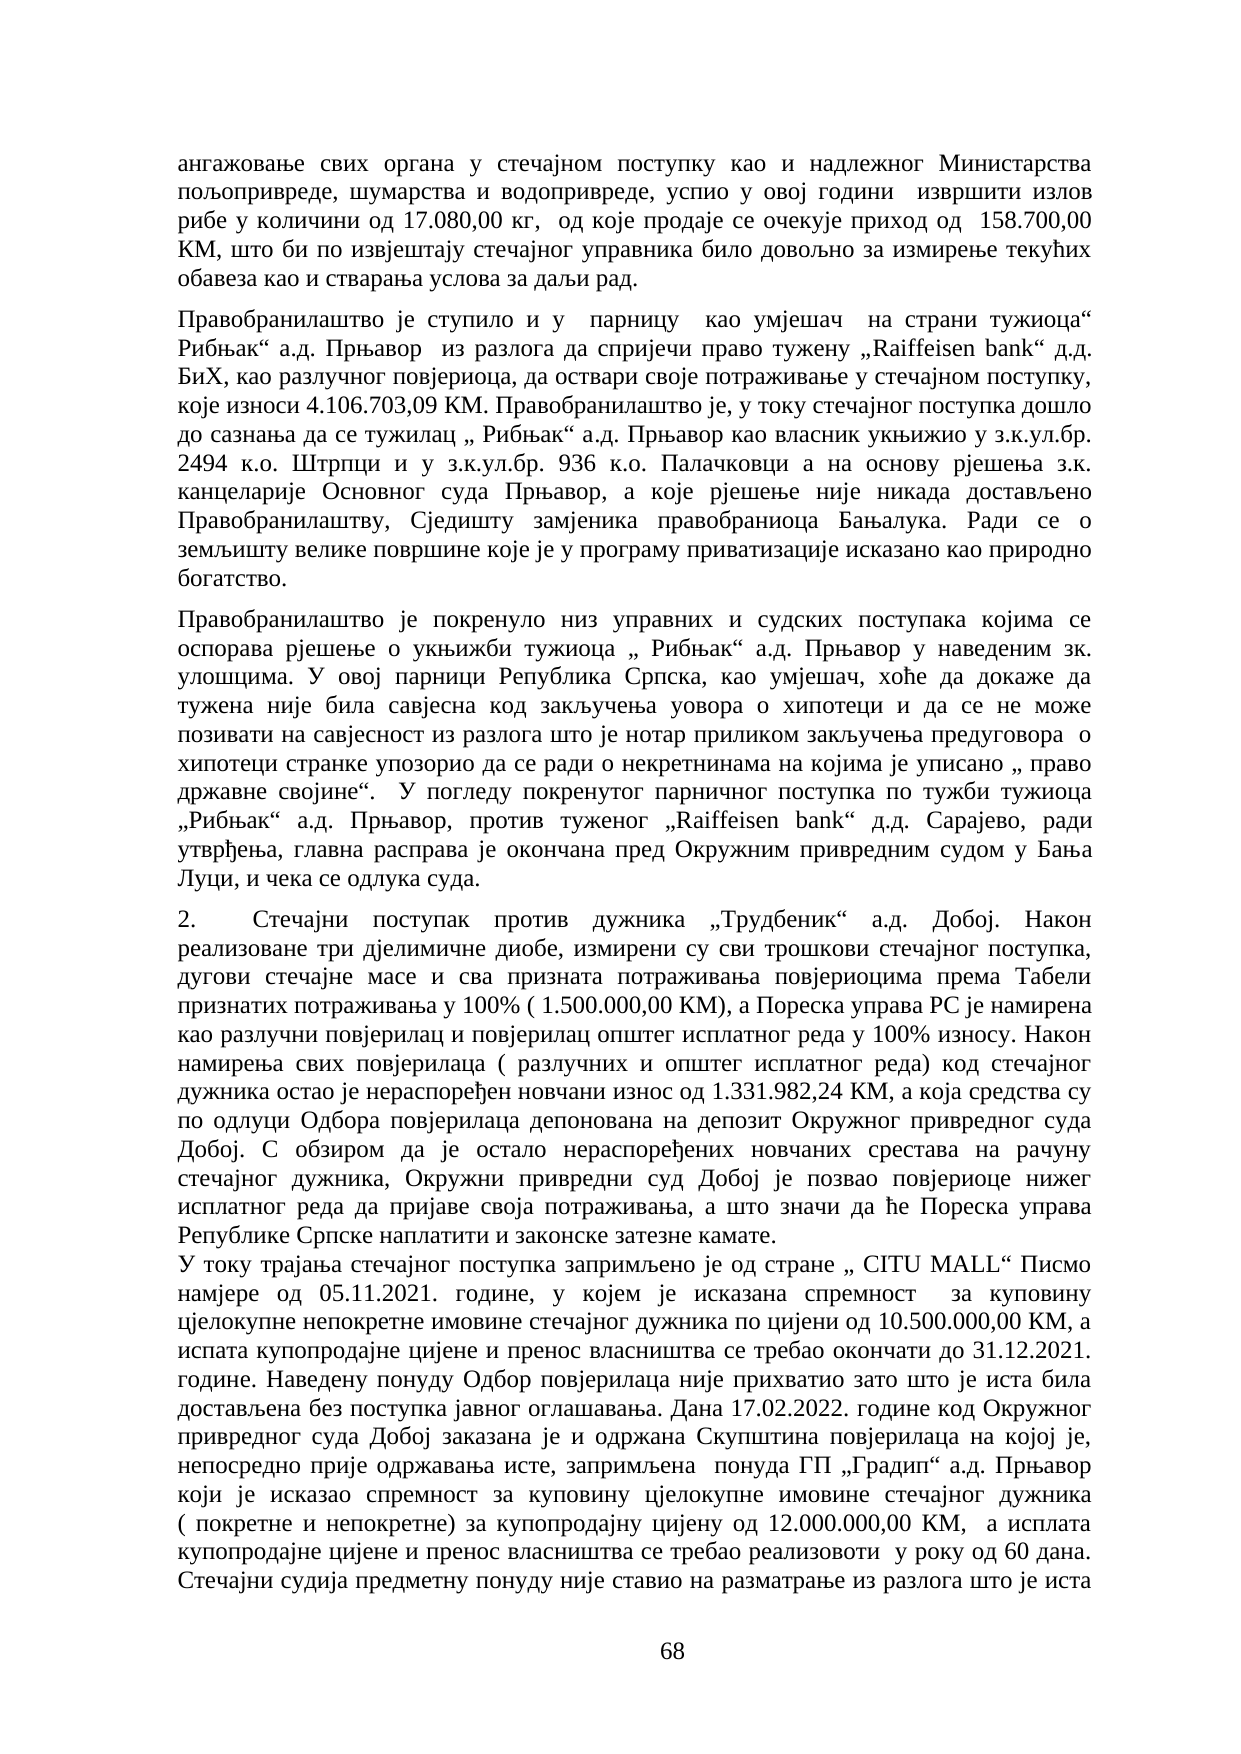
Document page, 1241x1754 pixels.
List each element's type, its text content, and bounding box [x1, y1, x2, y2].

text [177, 148, 1092, 291]
text 2. Стечајни поступак против дужника „Трудбеник“ а.д. Добој. Након реализоване три дјелимичне диобе, измирени су сви трошкови стечајног поступка, дугови стечајне масе и сва призната потраживања повјериоцима према Табели признатих потраживања у 100% ( 1.500.000,00 КМ), а Пореска управа РС је намирена као разлучни повјерилац и повјерилац општег исплатног реда у 100% износу. Након намирења свих повјерилаца ( разлучних и општег исплатног реда) код стечајног дужника остао је нераспоређен новчани износ од 1.331.982,24 КМ, а која средства су по одлуци Одбора повјерилаца депонована на депозит Окружног привредног суда Добој. С обзиром да је остало нераспоређених новчаних срестава на рачуну стечајног дужника, Окружни привредни суд Добој је позвао повјериоце нижег исплатног реда да пријаве своја потраживања, а што значи да ће Пореска управа Републике Српске наплатити и законске затезне камате. [177, 904, 1092, 1249]
text Правобранилаштво је ступило и у парницу као умјешач на страни тужиоца“ Рибњак“ а.д. Прњавор из разлога да спријечи право тужену „Raiffeisen bank“ д.д. БиХ, као разлучног повјериоца, да оствари своје потраживање у стечајном поступку, које износи 4.106.703,09 КМ. Правобранилаштво је, у току стечајног поступка дошло до сазнања да се тужилац „ Рибњак“ а.д. Прњавор као власник укњижио у з.к.ул.бр. 2494 к.о. Штрпци и у з.к.ул.бр. 936 к.о. Палачковци а на основу рјешења з.к. канцеларије Основног суда Прњавор, а које рјешење није никада достављено Правобранилаштву, Сједишту замјеника правобраниоца Бањалука. Ради се о земљишту велике површине које је у програму приватизације исказано као природно богатство. [177, 304, 1092, 591]
text Правобранилаштво је покренуло низ управних и судских поступака којима се оспорава рјешење о укњижби тужиоца „ Рибњак“ а.д. Прњавор у наведеним зк. улошцима. У овој парници Република Српска, као умјешач, хоће да докаже да тужена није била савјесна код закључења уовора о хипотеци и да се не може позивати на савјесност из разлога што је нотар приликом закључења предуговора о хипотеци странке упозорио да се ради о некретнинама на којима је уписано „ право државне својине“. У погледу покренутог парничног поступка по тужби тужиоца „Рибњак“ а.д. Прњавор, против туженог „Raiffeisen bank“ д.д. Сарајево, ради утврђења, главна расправа је окончана пред Окружним привредним судом у Бања Луци, и чека се одлука суда. [177, 604, 1092, 891]
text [177, 1249, 1092, 1594]
